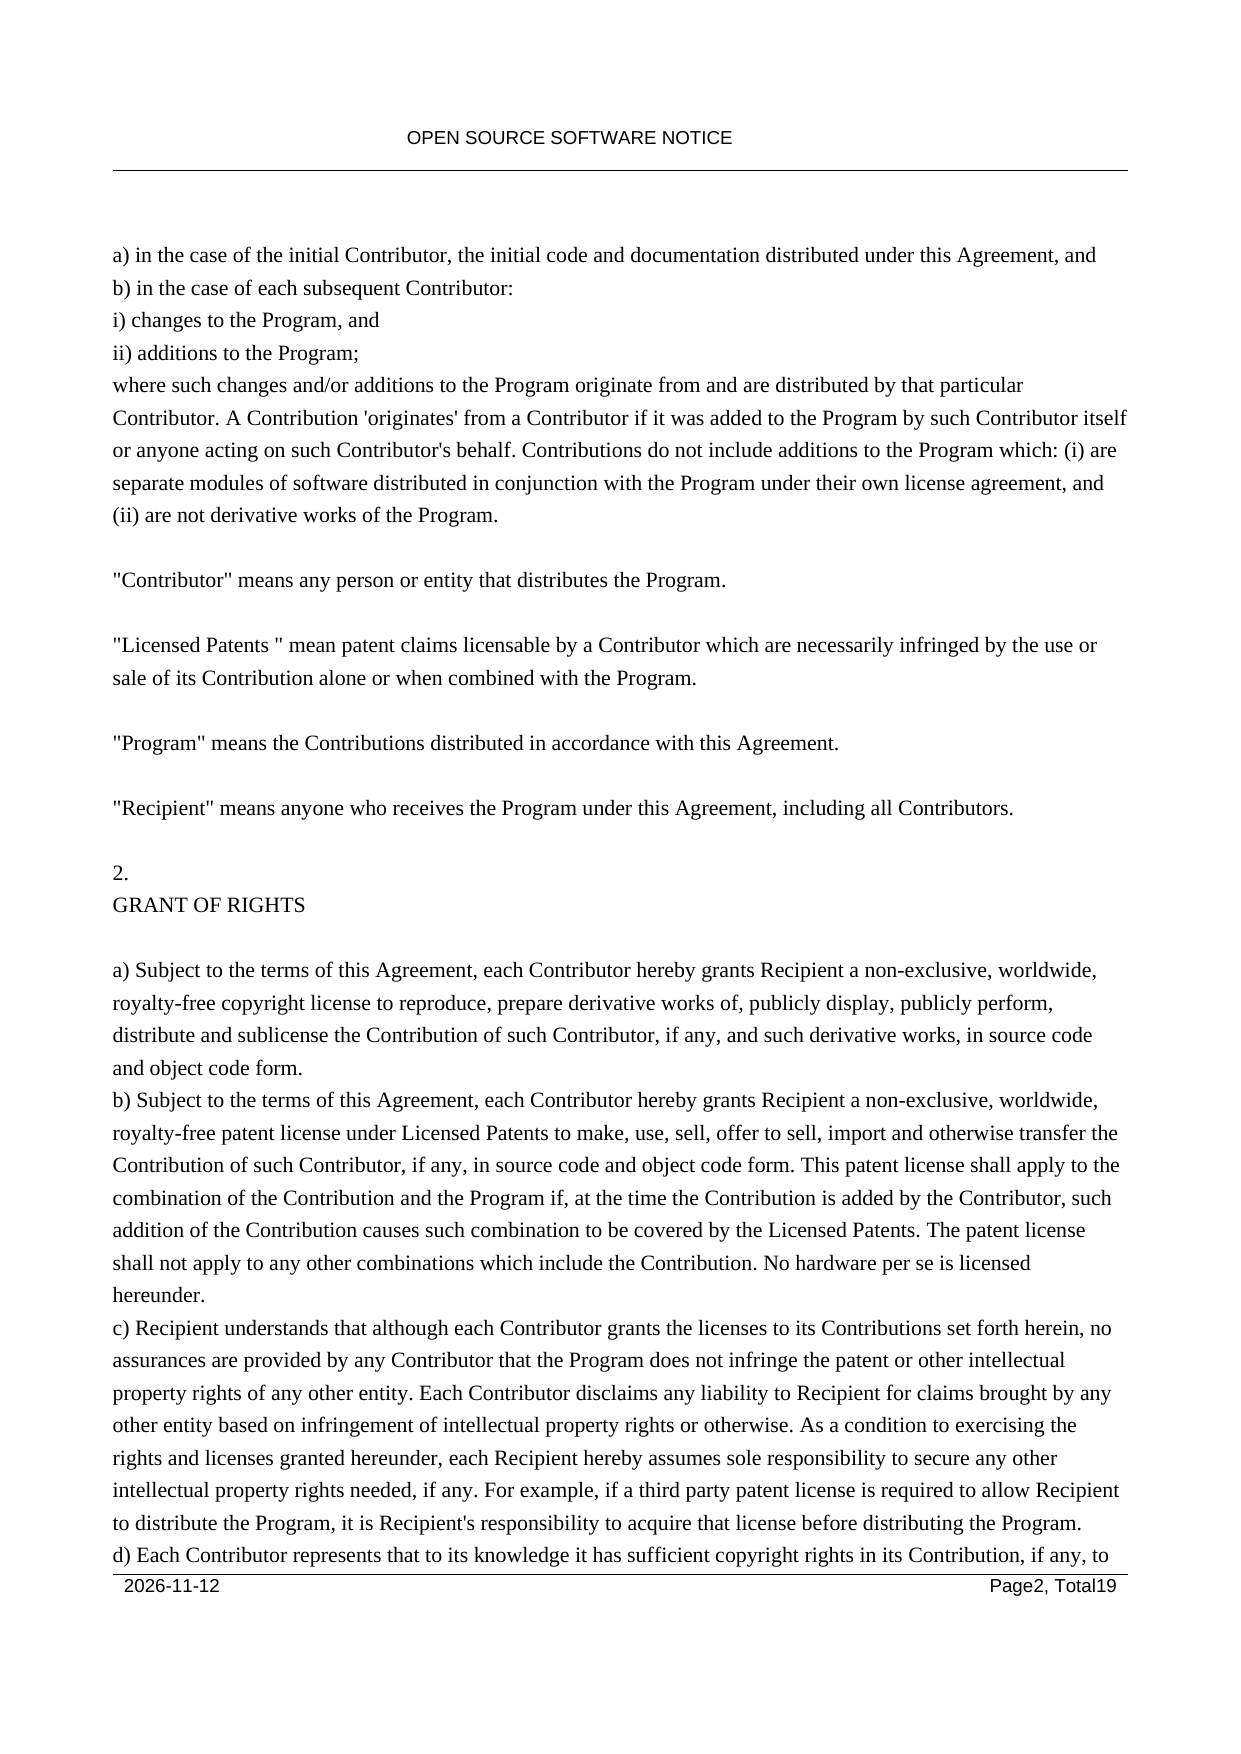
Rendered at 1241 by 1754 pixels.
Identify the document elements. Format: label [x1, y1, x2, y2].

text [112, 206, 1128, 1571]
